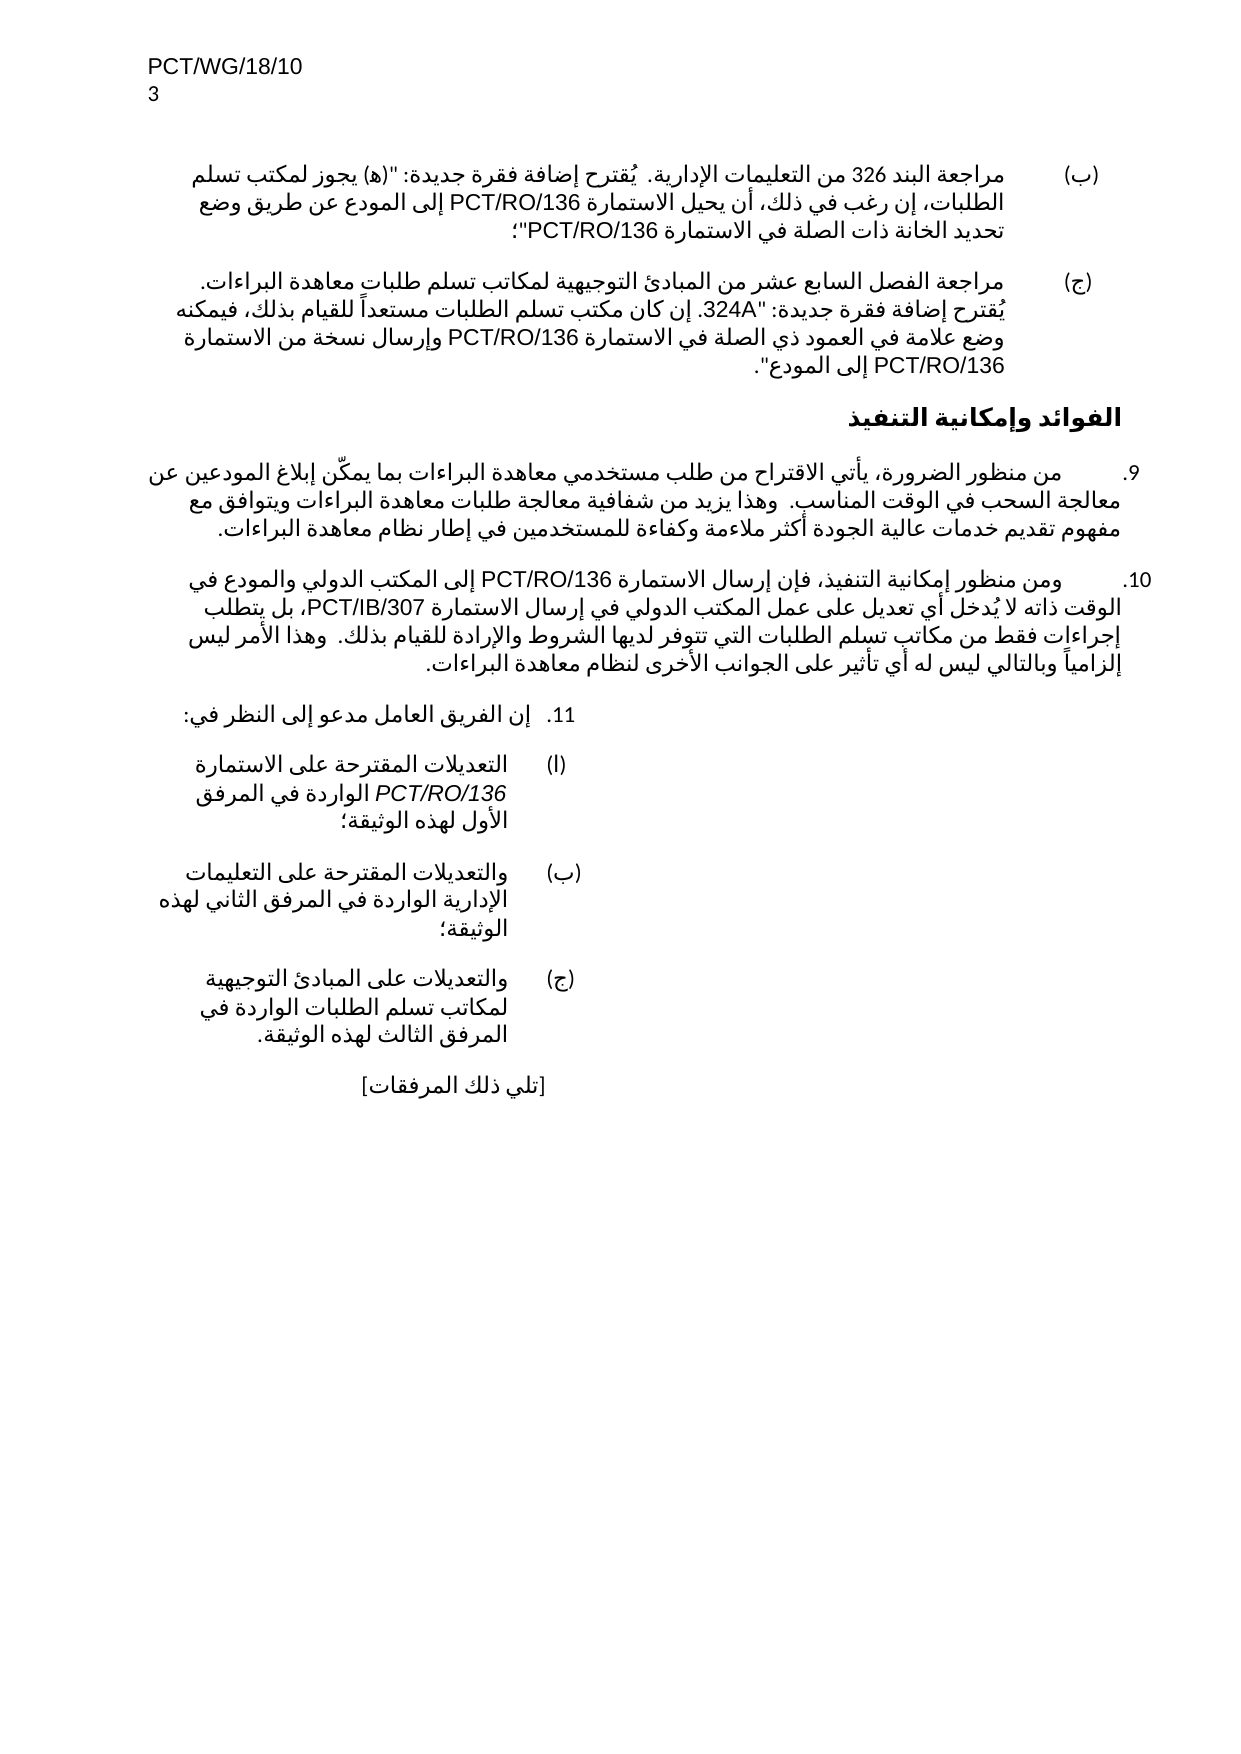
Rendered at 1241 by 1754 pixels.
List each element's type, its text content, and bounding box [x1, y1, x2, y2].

list التعديلات المقترحة على الاستمارة PCT/RO/136 الواردة في المرفق الأول لهذه الوثيقة؛ [148, 751, 546, 835]
text ومن منظور إمكانية التنفيذ، فإن إرسال الاستمارة PCT/RO/136 إلى المكتب الدولي والمودع في الوقت ذاته لا يُدخل أي تعديل على عمل المكتب الدولي في إرسال الاستمارة PCT/IB/307، بل يتطلب إجراءات فقط من مكاتب تسلم الطلبات التي تتوفر لديها الشروط والإرادة للقيام بذلك. وهذا الأمر ليس إلزامياً وبالتالي ليس له أي تأثير على الجوانب الأخرى لنظام معاهدة البراءات. [148, 565, 1122, 677]
list والتعديلات على المبادئ التوجيهية لمكاتب تسلم الطلبات الواردة في المرفق الثالث لهذه الوثيقة. [148, 964, 546, 1049]
list والتعديلات المقترحة على التعليمات الإدارية الواردة في المرفق الثاني لهذه الوثيقة؛ [148, 858, 546, 942]
text من منظور الضرورة، يأتي الاقتراح من طلب مستخدمي معاهدة البراءات بما يمكّن إبلاغ المودعين عن معالجة السحب في الوقت المناسب. وهذا يزيد من شفافية معالجة طلبات معاهدة البراءات ويتوافق مع مفهوم تقديم خدمات عالية الجودة أكثر ملاءمة وكفاءة للمستخدمين في إطار نظام معاهدة البراءات. [148, 458, 1122, 542]
text [تلي ذلك المرفقات] [148, 1072, 546, 1099]
list مراجعة البند 326 من التعليمات الإدارية. يُقترح إضافة فقرة جديدة: "(ﻫ) يجوز لمكتب تسلم الطلبات، إن رغب في ذلك، أن يحيل الاستمارة PCT/RO/136 إلى المودع عن طريق وضع تحديد الخانة ذات الصلة في الاستمارة PCT/RO/136"؛ [148, 160, 1063, 244]
subtitle الفوائد وإمكانية التنفيذ [148, 402, 1122, 433]
text إن الفريق العامل مدعو إلى النظر في: [148, 700, 546, 728]
list مراجعة الفصل السابع عشر من المبادئ التوجيهية لمكاتب تسلم طلبات معاهدة البراءات. يُقترح إضافة فقرة جديدة: "324A. إن كان مكتب تسلم الطلبات مستعداً للقيام بذلك، فيمكنه وضع علامة في العمود ذي الصلة في الاستمارة PCT/RO/136 وإرسال نسخة من الاستمارة PCT/RO/136 إلى المودع". [148, 267, 1063, 379]
